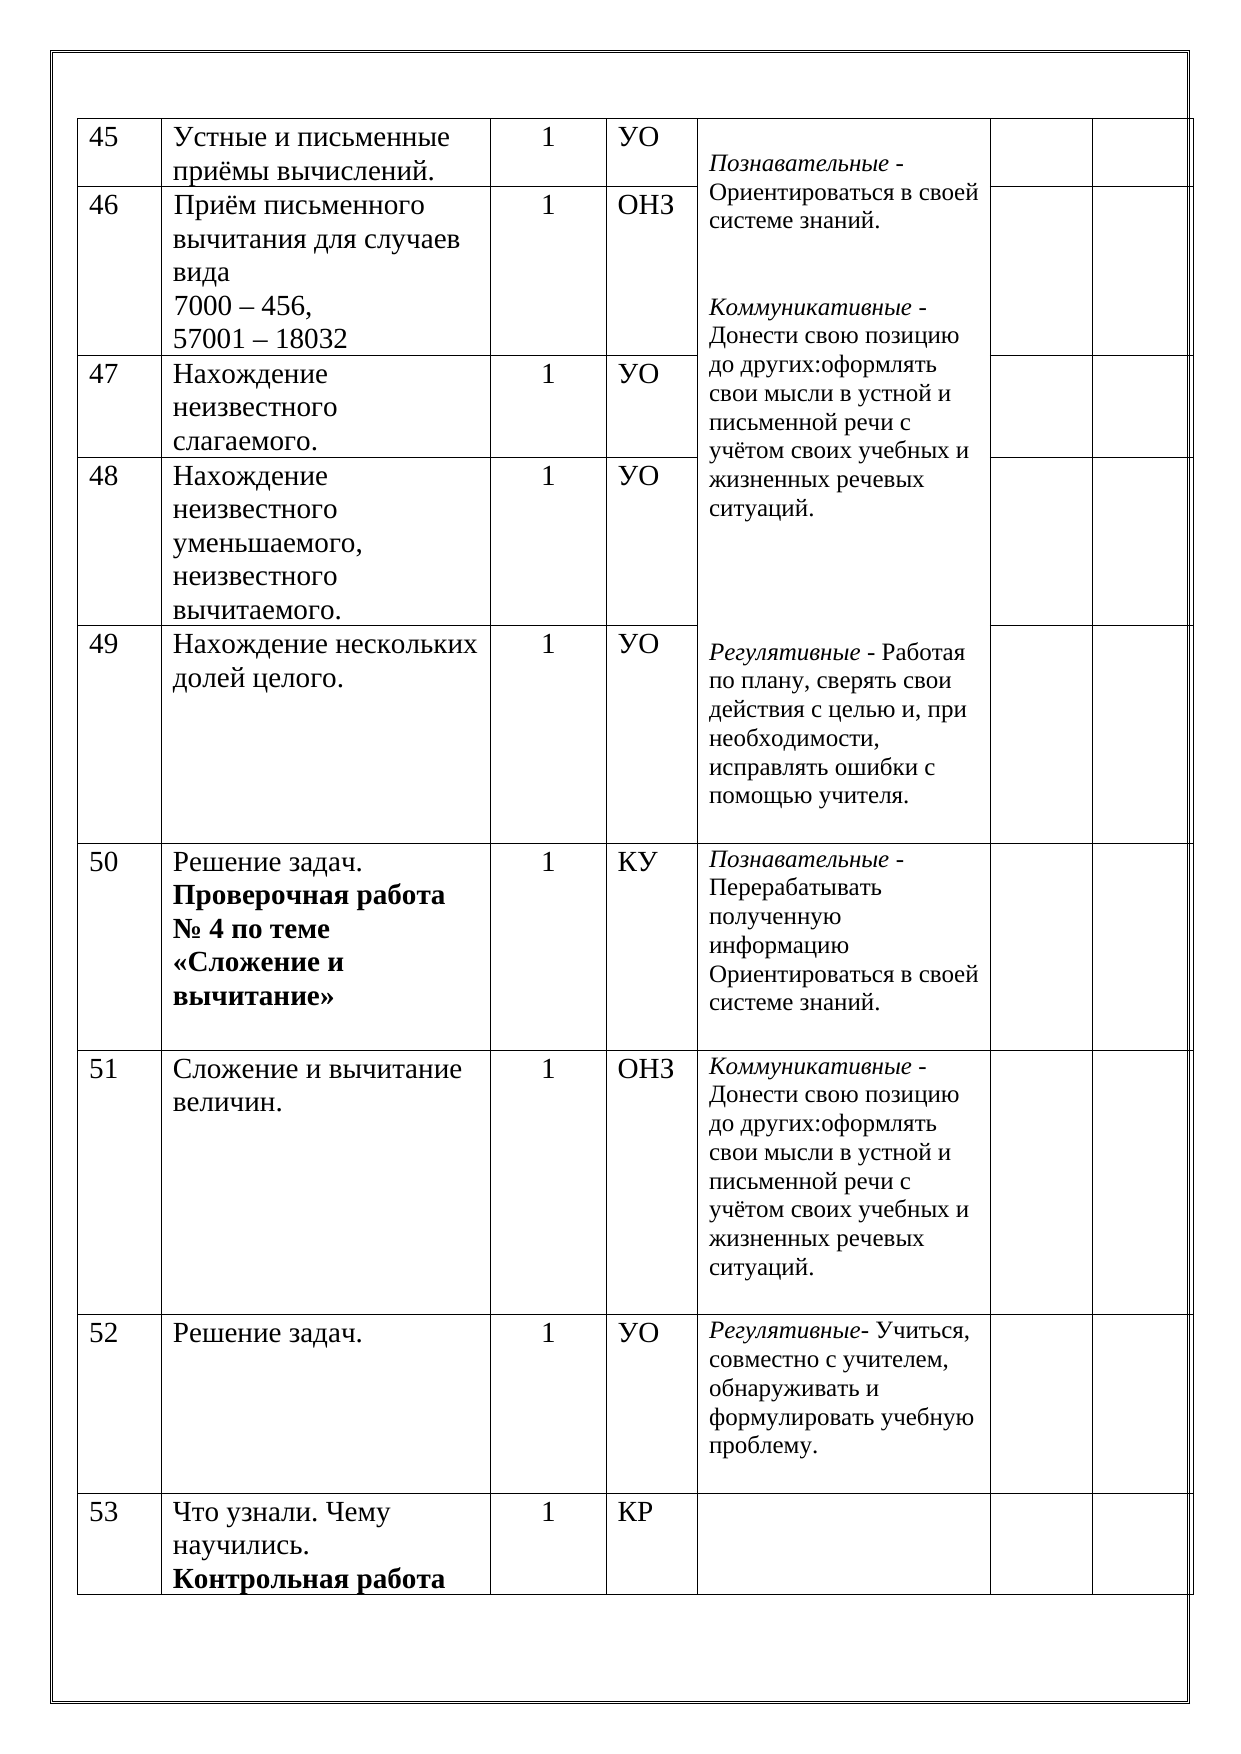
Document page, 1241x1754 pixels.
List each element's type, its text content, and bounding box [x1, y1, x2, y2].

table_cell 1 [491, 356, 606, 457]
table_cell 1 [491, 458, 606, 625]
table_cell [1093, 458, 1187, 625]
table_cell [991, 626, 1092, 843]
table_cell 1 [491, 1051, 606, 1314]
table_cell [1093, 1051, 1187, 1314]
table_cell УО [607, 356, 697, 457]
table_cell [991, 844, 1092, 1050]
table_cell Нахождение нескольких долей целого. [162, 626, 490, 843]
table_cell [991, 458, 1092, 625]
table_cell Нахождение неизвестного слагаемого. [162, 356, 490, 457]
table_cell [1093, 626, 1187, 843]
table_cell 48 [78, 458, 161, 625]
table_cell Коммуникативные - Донести свою позицию до других:оформлять свои мысли в устной и письменной речи с учётом своих учебных и жизненных речевых ситуаций. [698, 1051, 990, 1314]
table_cell [1093, 187, 1187, 355]
table_cell 53 [78, 1494, 161, 1594]
table_cell [1093, 844, 1187, 1050]
table_cell [1093, 356, 1187, 457]
table_cell 46 [78, 187, 161, 355]
table_cell 49 [78, 626, 161, 843]
table_cell 47 [78, 356, 161, 457]
table_cell 1 [491, 1315, 606, 1493]
table_cell Устные и письменные приёмы вычислений. [162, 119, 490, 186]
table_cell Нахождение неизвестного уменьшаемого, неизвестного вычитаемого. [162, 458, 490, 625]
table_cell Регулятивные- Учиться, совместно с учителем, обнаруживать и формулировать учебную проблему. [698, 1315, 990, 1493]
table_cell 1 [491, 626, 606, 843]
table_cell Решение задач. [162, 1315, 490, 1493]
table_cell [698, 1494, 990, 1594]
table_cell [991, 119, 1092, 186]
table_cell [991, 356, 1092, 457]
table_cell Решение задач. Проверочная работа № 4 по теме «Сложение и вычитание» [162, 844, 490, 1050]
table_cell 45 [78, 119, 161, 186]
table_cell 51 [78, 1051, 161, 1314]
table_cell Сложение и вычитание величин. [162, 1051, 490, 1314]
table_cell [991, 1315, 1092, 1493]
table_cell [1093, 119, 1187, 186]
table_cell [1093, 1315, 1187, 1493]
table_cell УО [607, 626, 697, 843]
table_cell 1 [491, 187, 606, 355]
table_cell [1093, 1494, 1187, 1594]
table_cell [991, 1494, 1092, 1594]
table_cell 52 [78, 1315, 161, 1493]
table_cell УО [607, 458, 697, 625]
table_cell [162, 1494, 490, 1594]
table_cell Познавательные - Перерабатывать полученную информацию Ориентироваться в своей системе знаний. [698, 844, 990, 1050]
table_cell КУ [607, 844, 697, 1050]
table_cell ОНЗ [607, 1051, 697, 1314]
table_cell 50 [78, 844, 161, 1050]
table_cell [991, 187, 1092, 355]
table_cell 1 [491, 844, 606, 1050]
table_cell Приём письменного вычитания для случаев вида 7000 – 456, 57001 – 18032 [162, 187, 490, 355]
table_cell ОНЗ [607, 187, 697, 355]
table_cell 1 [491, 1494, 606, 1594]
table_cell 1 [491, 119, 606, 186]
table_cell УО [607, 119, 697, 186]
table_cell [991, 1051, 1092, 1314]
table_cell КР [607, 1494, 697, 1594]
table_cell УО [607, 1315, 697, 1493]
